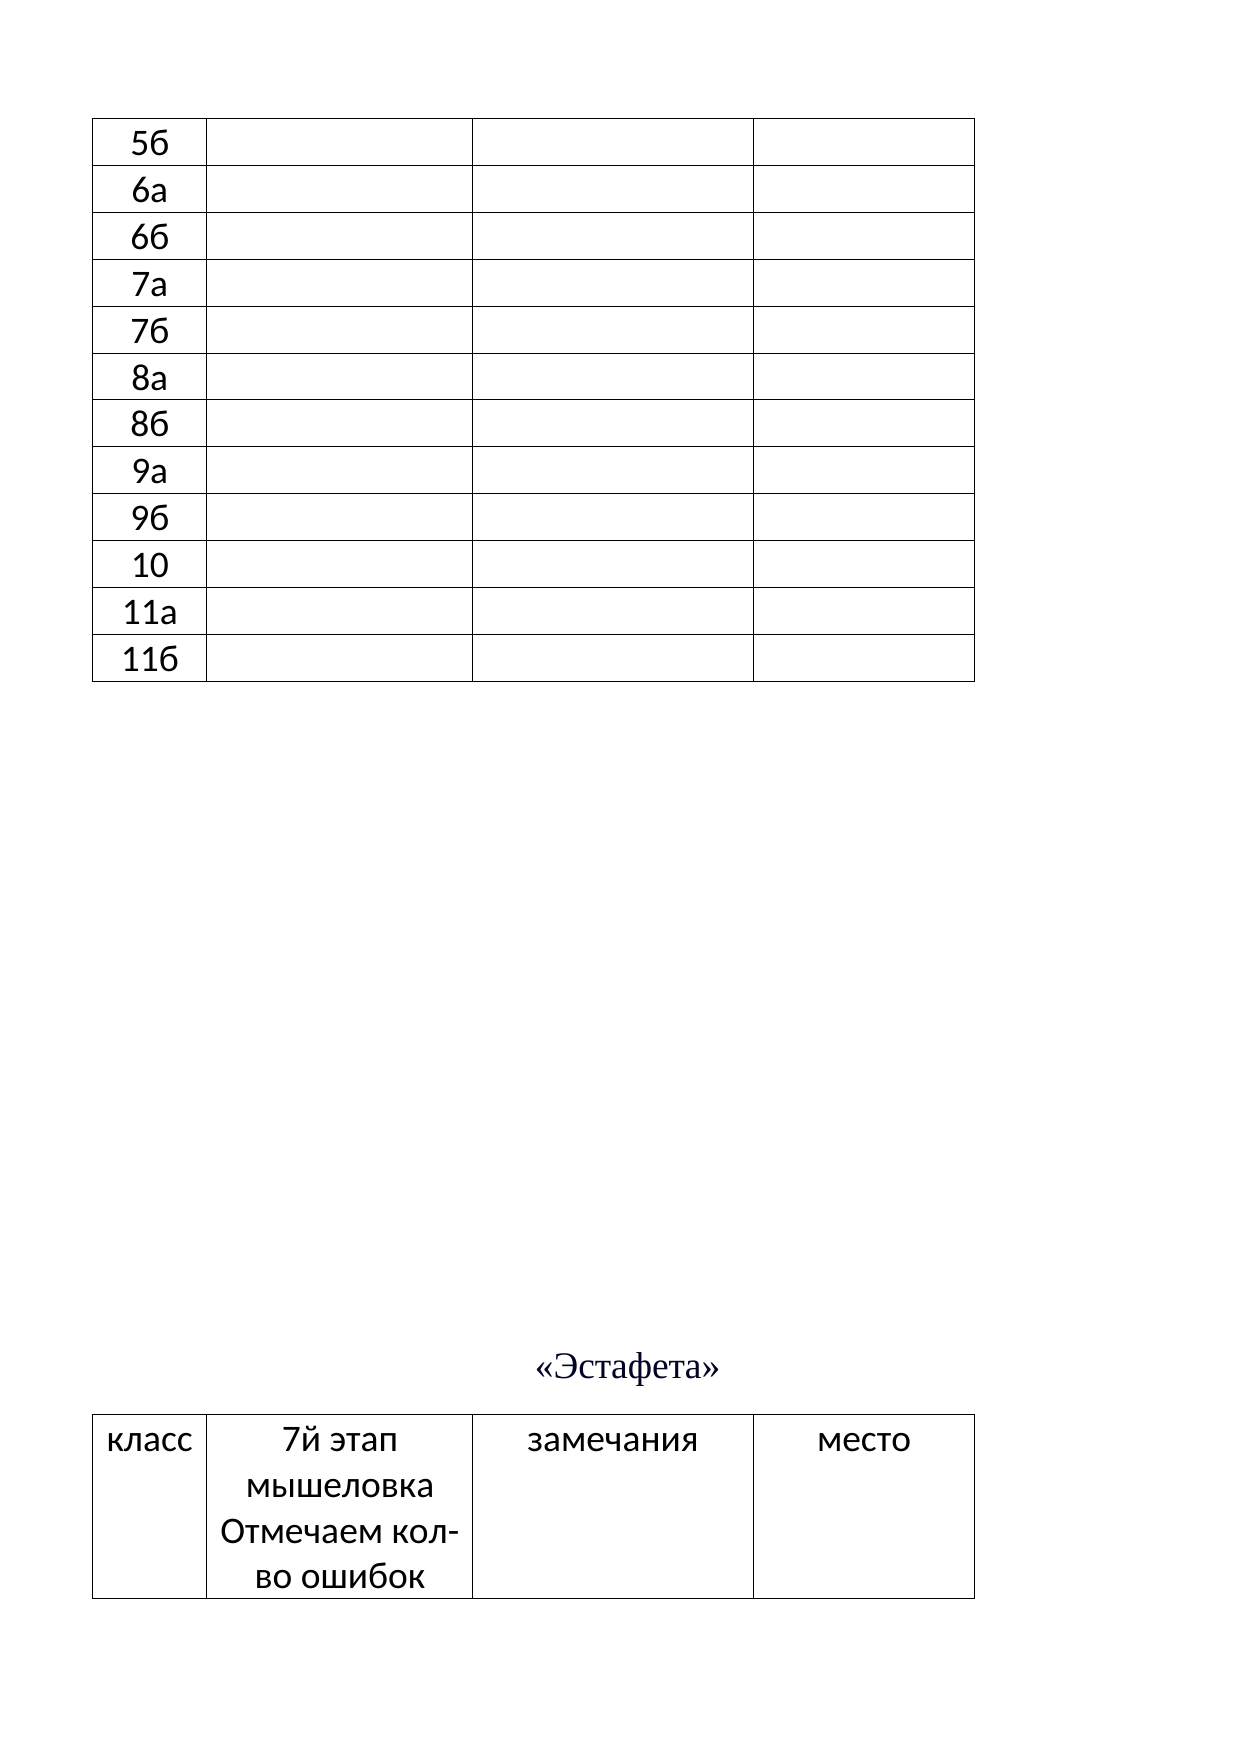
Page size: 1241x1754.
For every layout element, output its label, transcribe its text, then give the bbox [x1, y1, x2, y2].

table_cell [207, 307, 472, 352]
table_cell [754, 447, 974, 493]
table_cell 7а [93, 260, 206, 306]
table_cell [207, 588, 472, 634]
table_header 7й этап мышеловка Отмечаем кол-во ошибок [207, 1415, 472, 1598]
table_cell 11а [93, 588, 206, 634]
table_cell [754, 494, 974, 540]
table_cell 11б [93, 635, 206, 681]
table_cell [754, 119, 974, 165]
table_cell [473, 541, 753, 587]
table_cell [754, 635, 974, 681]
table_cell [207, 260, 472, 306]
table_cell [754, 588, 974, 634]
table_cell 9а [93, 447, 206, 493]
table_cell [473, 354, 753, 399]
table_cell [207, 354, 472, 399]
table_cell 10 [93, 541, 206, 587]
table_cell [207, 447, 472, 493]
table_cell [754, 166, 974, 212]
table_cell [207, 635, 472, 681]
table_cell [207, 494, 472, 540]
table_header место [754, 1415, 974, 1598]
table_header класс [93, 1415, 206, 1598]
table_header замечания [473, 1415, 753, 1598]
table_cell [473, 400, 753, 446]
table_cell 6а [93, 166, 206, 212]
table_cell [473, 588, 753, 634]
table_cell 8б [93, 400, 206, 446]
table_cell 8а [93, 354, 206, 399]
table_cell [754, 541, 974, 587]
table_cell [207, 119, 472, 165]
table_cell 6б [93, 213, 206, 259]
table_cell 9б [93, 494, 206, 540]
table_cell [473, 119, 753, 165]
table_cell [473, 635, 753, 681]
table_cell [473, 447, 753, 493]
text «Эстафета» [103, 1343, 1152, 1387]
table_cell [207, 541, 472, 587]
table_cell [473, 166, 753, 212]
table_cell [473, 494, 753, 540]
table_cell [207, 213, 472, 259]
table_cell [754, 354, 974, 399]
table_cell [207, 400, 472, 446]
table_cell [473, 260, 753, 306]
table_cell [754, 213, 974, 259]
table_cell 7б [93, 307, 206, 352]
table_cell [754, 307, 974, 352]
table_cell [754, 400, 974, 446]
table_cell [207, 166, 472, 212]
table_cell [473, 307, 753, 352]
table_cell [473, 213, 753, 259]
table_cell [754, 260, 974, 306]
table_cell 5б [93, 119, 206, 165]
